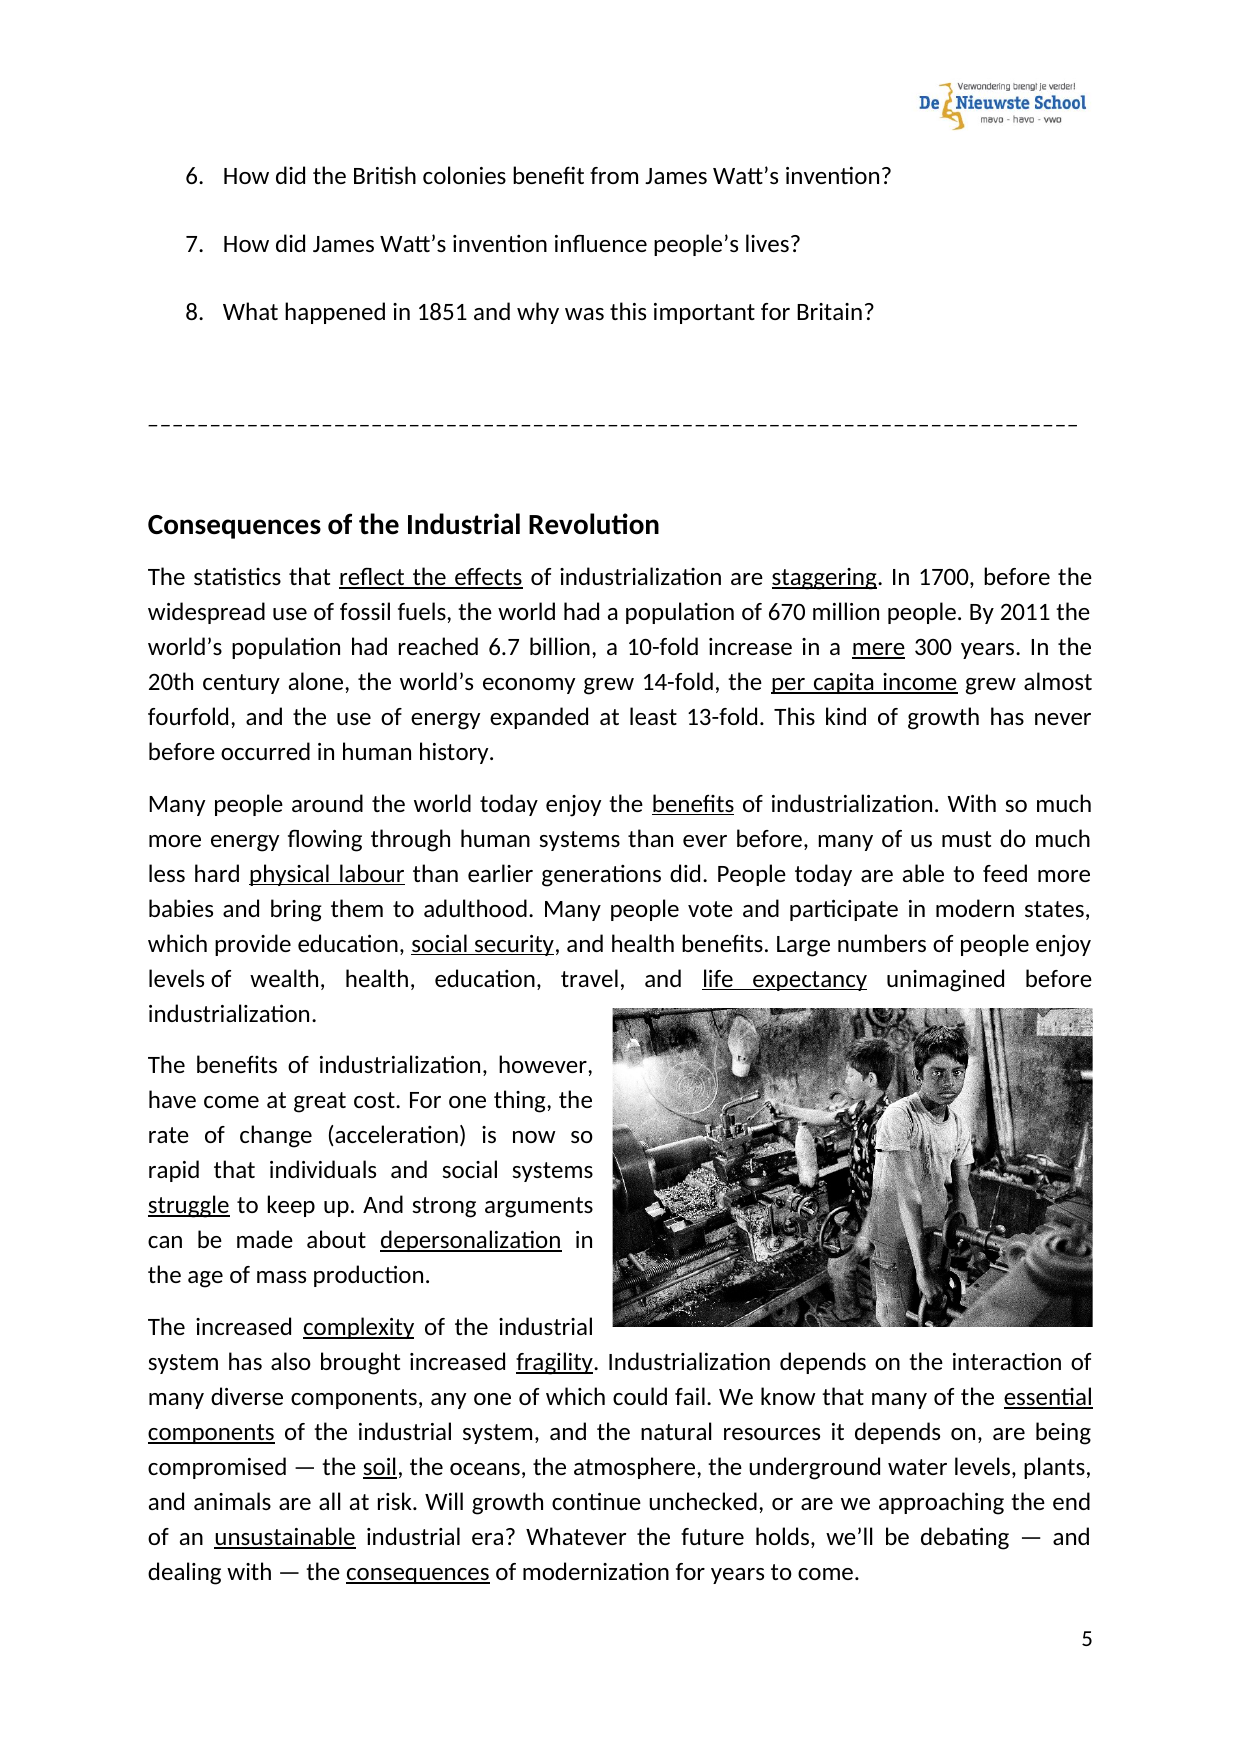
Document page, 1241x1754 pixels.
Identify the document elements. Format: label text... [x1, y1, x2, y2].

text The benefits of industrialization, however, have come at great cost. For one thing, the rate of change (acceleration) is now so rapid that individuals and social systems struggle to keep up. And strong arguments can be made about depersonalization in the age of mass production. [148, 1049, 612, 1290]
text Consequences of the Industrial Revolution [148, 506, 1093, 542]
text Many people around the world today enjoy the benefits of industrialization. With so much more energy flowing through human systems than ever before, many of us must do much less hard physical labour than earlier generations did. People today are able to feed more babies and bring them to adulthood. Many people vote and participate in modern states, which provide education, social security, and health benefits. Large numbers of people enjoy levels of wealth, health, education, travel, and life expectancy unimagined before industrialization. [148, 788, 1093, 1028]
picture [911, 73, 1093, 132]
list How did James Watt’s invention influence people’s lives? [185, 228, 1093, 258]
text ___________________________________________________________________________ [148, 399, 1093, 430]
text The increased complexity of the industrial system has also brought increased fragility. Industrialization depends on the interaction of many diverse components, any one of which could fail. We know that many of the essential components of the industrial system, and the natural resources it depends on, are being compromised — the soil, the oceans, the atmosphere, the underground water levels, plants, and animals are all at risk. Will growth continue unchecked, or are we approaching the end of an unsustainable industrial era? Whatever the future holds, we’ll be debating — and dealing with — the consequences of modernization for years to come. [148, 1311, 1093, 1587]
text The statistics that reflect the effects of industrialization are staggering. In 1700, before the widespread use of fossil fuels, the world had a population of 670 million people. By 2011 the world’s population had reached 6.7 billion, a 10-fold increase in a mere 300 years. In the 20th century alone, the world’s economy grew 14-fold, the per capita income grew almost fourfold, and the use of energy expanded at least 13-fold. This kind of growth has never before occurred in human history. [148, 561, 1093, 767]
list What happened in 1851 and why was this important for Britain? [185, 296, 1093, 326]
list How did the British colonies benefit from James Watt’s invention? [185, 160, 1093, 191]
picture [612, 1008, 1093, 1327]
